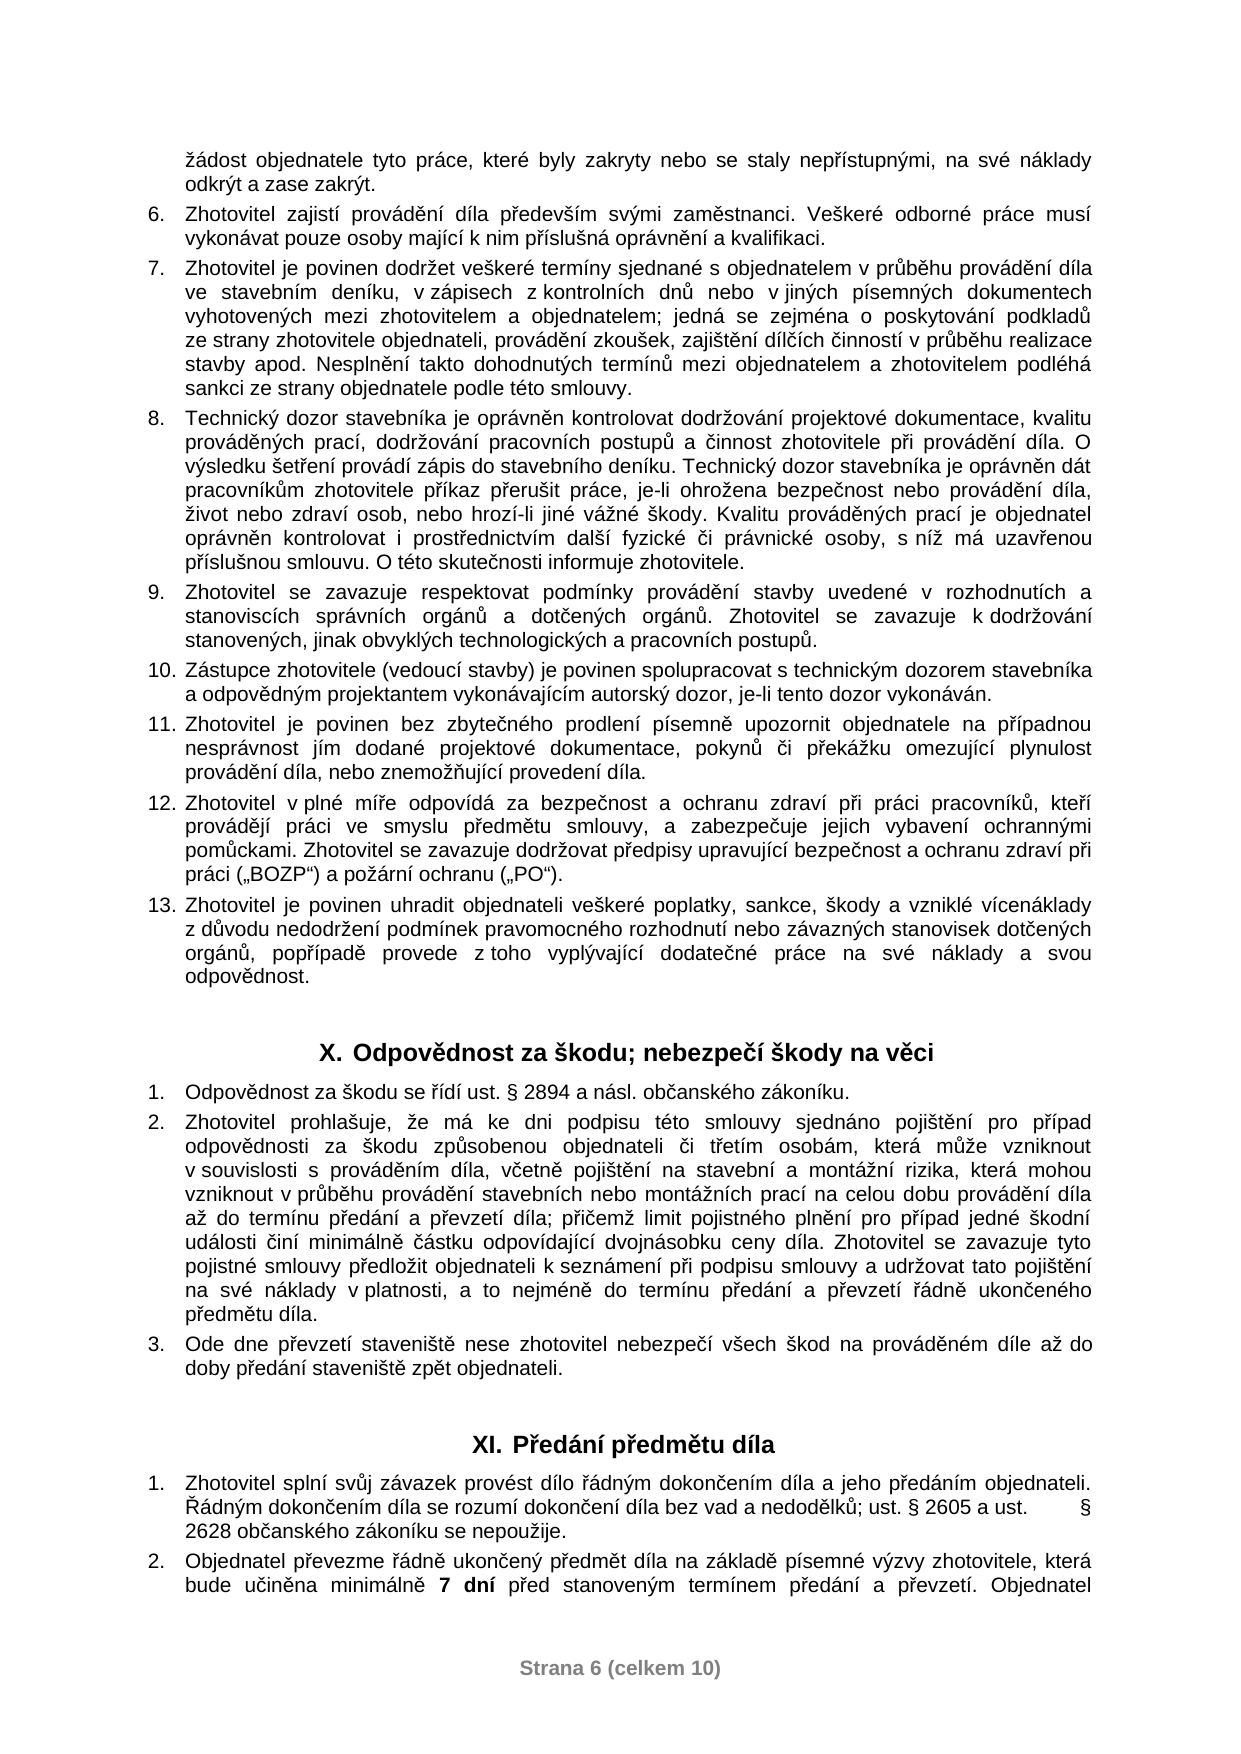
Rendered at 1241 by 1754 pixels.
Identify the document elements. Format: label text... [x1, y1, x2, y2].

list Odpovědnost za škodu; nebezpečí škody na věci [185, 1038, 1092, 1067]
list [148, 1549, 1092, 1597]
list Zhotovitel v plné míře odpovídá za bezpečnost a ochranu zdraví při práci pracovníků, kteří provádějí práci ve smyslu předmětu smlouvy, a zabezpečuje jejich vybavení ochrannými pomůckami. Zhotovitel se zavazuje dodržovat předpisy upravující bezpečnost a ochranu zdraví při práci („BOZP“) a požární ochranu („PO“). [148, 790, 1092, 886]
list Předání předmětu díla [185, 1429, 1092, 1458]
list Ode dne převzetí staveniště nese zhotovitel nebezpečí všech škod na prováděném díle až do doby předání staveniště zpět objednateli. [148, 1332, 1092, 1379]
list Zhotovitel je povinen dodržet veškeré termíny sjednané s objednatelem v průběhu provádění díla ve stavebním deníku, v zápisech z kontrolních dnů nebo v jiných písemných dokumentech vyhotovených mezi zhotovitelem a objednatelem; jedná se zejména o poskytování podkladů ze strany zhotovitele objednateli, provádění zkoušek, zajištění dílčích činností v průběhu realizace stavby apod. Nesplnění takto dohodnutých termínů mezi objednatelem a zhotovitelem podléhá sankci ze strany objednatele podle této smlouvy. [148, 256, 1092, 400]
list Zástupce zhotovitele (vedoucí stavby) je povinen spolupracovat s technickým dozorem stavebníka a odpovědným projektantem vykonávajícím autorský dozor, je-li tento dozor vykonáván. [148, 658, 1092, 706]
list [148, 148, 1092, 196]
list Odpovědnost za škodu se řídí ust. § 2894 a násl. občanského zákoníku. [148, 1079, 1092, 1103]
list Technický dozor stavebníka je oprávněn kontrolovat dodržování projektové dokumentace, kvalitu prováděných prací, dodržování pracovních postupů a činnost zhotovitele při provádění díla. O výsledku šetření provádí zápis do stavebního deníku. Technický dozor stavebníka je oprávněn dát pracovníkům zhotovitele příkaz přerušit práce, je-li ohrožena bezpečnost nebo provádění díla, život nebo zdraví osob, nebo hrozí-li jiné vážné škody. Kvalitu prováděných prací je objednatel oprávněn kontrolovat i prostřednictvím další fyzické či právnické osoby, s níž má uzavřenou příslušnou smlouvu. O této skutečnosti informuje zhotovitele. [148, 406, 1092, 574]
list Zhotovitel splní svůj závazek provést dílo řádným dokončením díla a jeho předáním objednateli. Řádným dokončením díla se rozumí dokončení díla bez vad a nedodělků; ust. § 2605 a ust. § 2628 občanského zákoníku se nepoužije. [148, 1471, 1092, 1543]
list Zhotovitel je povinen uhradit objednateli veškeré poplatky, sankce, škody a vzniklé vícenáklady z důvodu nedodržení podmínek pravomocného rozhodnutí nebo závazných stanovisek dotčených orgánů, popřípadě provede z toho vyplývající dodatečné práce na své náklady a svou odpovědnost. [148, 892, 1092, 988]
list Zhotovitel prohlašuje, že má ke dni podpisu této smlouvy sjednáno pojištění pro případ odpovědnosti za škodu způsobenou objednateli či třetím osobám, která může vzniknout v souvislosti s prováděním díla, včetně pojištění na stavební a montážní rizika, která mohou vzniknout v průběhu provádění stavebních nebo montážních prací na celou dobu provádění díla až do termínu předání a převzetí díla; přičemž limit pojistného plnění pro případ jedné škodní události činí minimálně částku odpovídající dvojnásobku ceny díla. Zhotovitel se zavazuje tyto pojistné smlouvy předložit objednateli k seznámení při podpisu smlouvy a udržovat tato pojištění na své náklady v platnosti, a to nejméně do termínu předání a převzetí řádně ukončeného předmětu díla. [148, 1110, 1092, 1325]
list Zhotovitel zajistí provádění díla především svými zaměstnanci. Veškeré odborné práce musí vykonávat pouze osoby mající k nim příslušná oprávnění a kvalifikaci. [148, 202, 1092, 250]
list Zhotovitel je povinen bez zbytečného prodlení písemně upozornit objednatele na případnou nesprávnost jím dodané projektové dokumentace, pokynů či překážku omezující plynulost provádění díla, nebo znemožňující provedení díla. [148, 712, 1092, 784]
list Zhotovitel se zavazuje respektovat podmínky provádění stavby uvedené v rozhodnutích a stanoviscích správních orgánů a dotčených orgánů. Zhotovitel se zavazuje k dodržování stanovených, jinak obvyklých technologických a pracovních postupů. [148, 580, 1092, 652]
